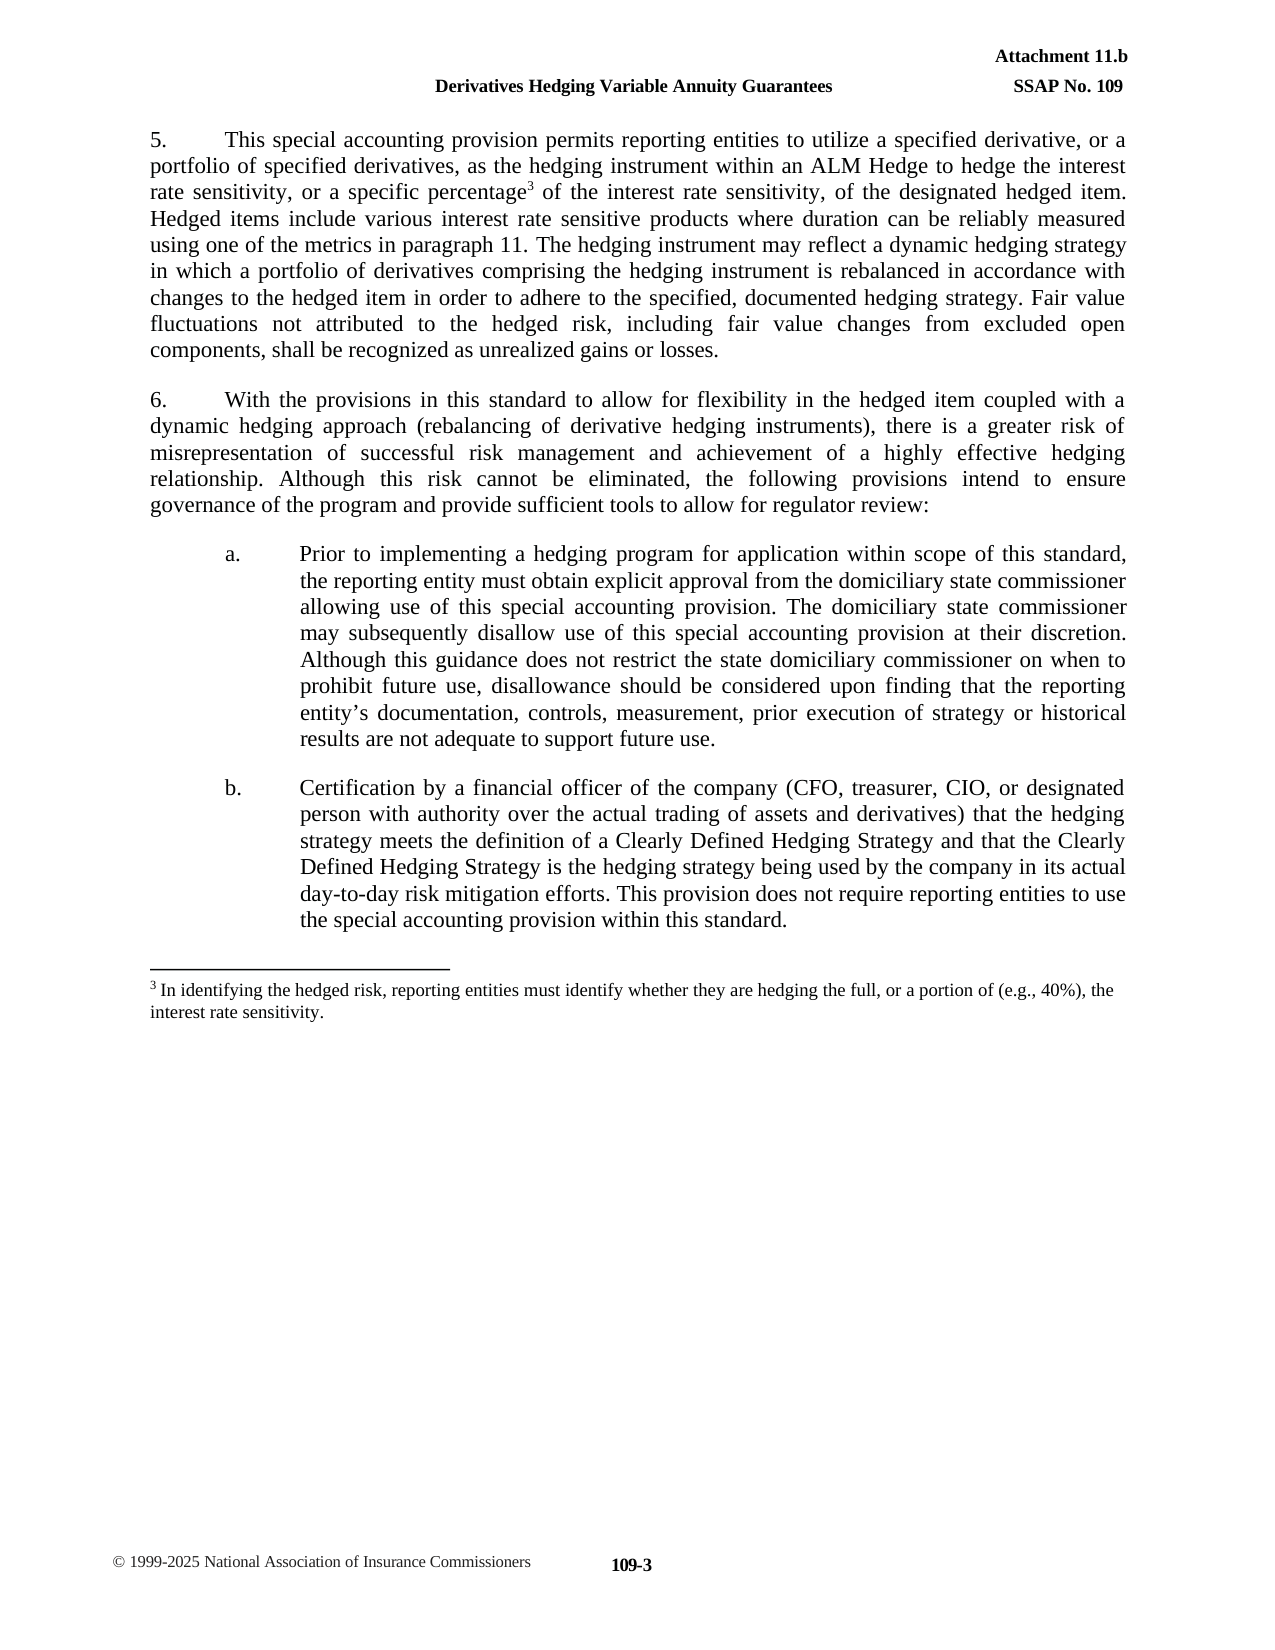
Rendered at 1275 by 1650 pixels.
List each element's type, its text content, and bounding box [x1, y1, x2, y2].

list Certification by a financial officer of the company (CFO, treasurer, CIO, or designated person with authority over the actual trading of assets and derivatives) that the hedging strategy meets the definition of a Clearly Defined Hedging Strategy and that the Clearly Defined Hedging Strategy is the hedging strategy being used by the company in its actual day-to-day risk mitigation efforts. This provision does not require reporting entities to use the special accounting provision within this standard. [224, 774, 1126, 932]
list Prior to implementing a hedging program for application within scope of this standard, the reporting entity must obtain explicit approval from the domiciliary state commissioner allowing use of this special accounting provision. The domiciliary state commissioner may subsequently disallow use of this special accounting provision at their discretion. Although this guidance does not restrict the state domiciliary commissioner on when to prohibit future use, disallowance should be considered upon finding that the reporting entity’s documentation, controls, measurement, prior execution of strategy or historical results are not adequate to support future use. [225, 540, 1127, 751]
list With the provisions in this standard to allow for flexibility in the hedged item coupled with a dynamic hedging approach (rebalancing of derivative hedging instruments), there is a greater risk of misrepresentation of successful risk management and achievement of a highly effective hedging relationship. Although this risk cannot be eliminated, the following provisions intend to ensure governance of the program and provide sufficient tools to allow for regulator review: [150, 386, 1127, 518]
text 3 In identifying the hedged risk, reporting entities must identify whether they are hedging the full, or a portion of (e.g., 40%), the interest rate sensitivity. [150, 978, 1148, 1023]
list This special accounting provision permits reporting entities to utilize a specified derivative, or a portfolio of specified derivatives, as the hedging instrument within an ALM Hedge to hedge the interest rate sensitivity, or a specific percentage3 of the interest rate sensitivity, of the designated hedged item. Hedged items include various interest rate sensitive products where duration can be reliably measured using one of the metrics in paragraph 11. The hedging instrument may reflect a dynamic hedging strategy in which a portfolio of derivatives comprising the hedging instrument is rebalanced in accordance with changes to the hedged item in order to adhere to the specified, documented hedging strategy. Fair value fluctuations not attributed to the hedged risk, including fair value changes from excluded open components, shall be recognized as unrealized gains or losses. [150, 126, 1127, 363]
